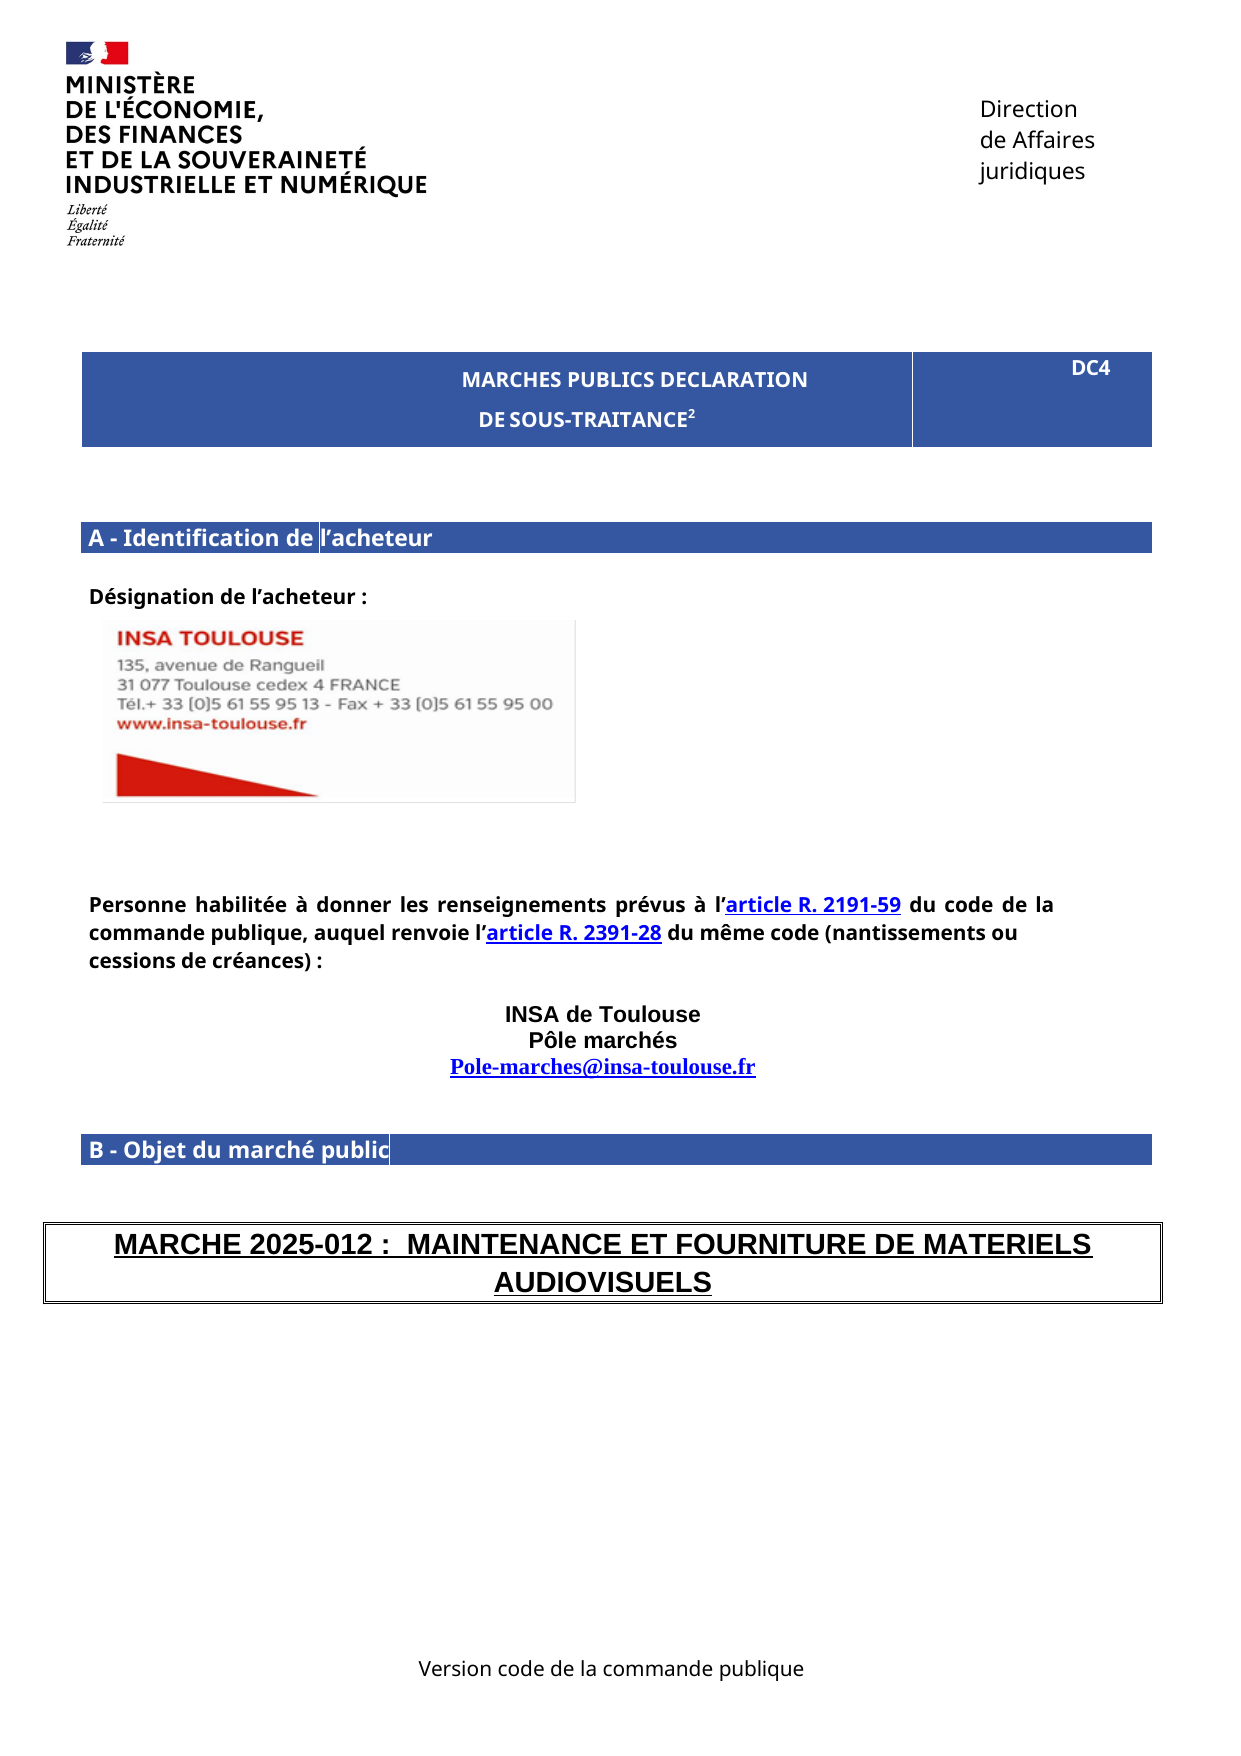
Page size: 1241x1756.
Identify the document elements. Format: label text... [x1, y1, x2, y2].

table_header MARCHES PUBLICS DECLARATION DE SOUS-TRAITANCE2 [82, 352, 912, 447]
text Pole-marches@insa-toulouse.fr [54, 1053, 1151, 1080]
picture [65, 40, 427, 246]
text Direction de Affaires juridiques [979, 93, 1108, 186]
text MARCHE 2025-012 : MAINTENANCE ET FOURNITURE DE MATERIELS AUDIOVISUELS [46, 1225, 1160, 1301]
text Pôle marchés [54, 1027, 1151, 1053]
text Personne habilitée à donner les renseignements prévus à l’article R. 2191-59 du code de la commande publique, auquel renvoie l’article R. 2391-28 du même code (nantissements ou cessions de créances) : [89, 890, 1091, 975]
table_header DC4 [913, 352, 1152, 447]
text Désignation de l’acheteur : [89, 581, 1151, 610]
text INSA de Toulouse [54, 1001, 1151, 1027]
picture [102, 620, 577, 804]
